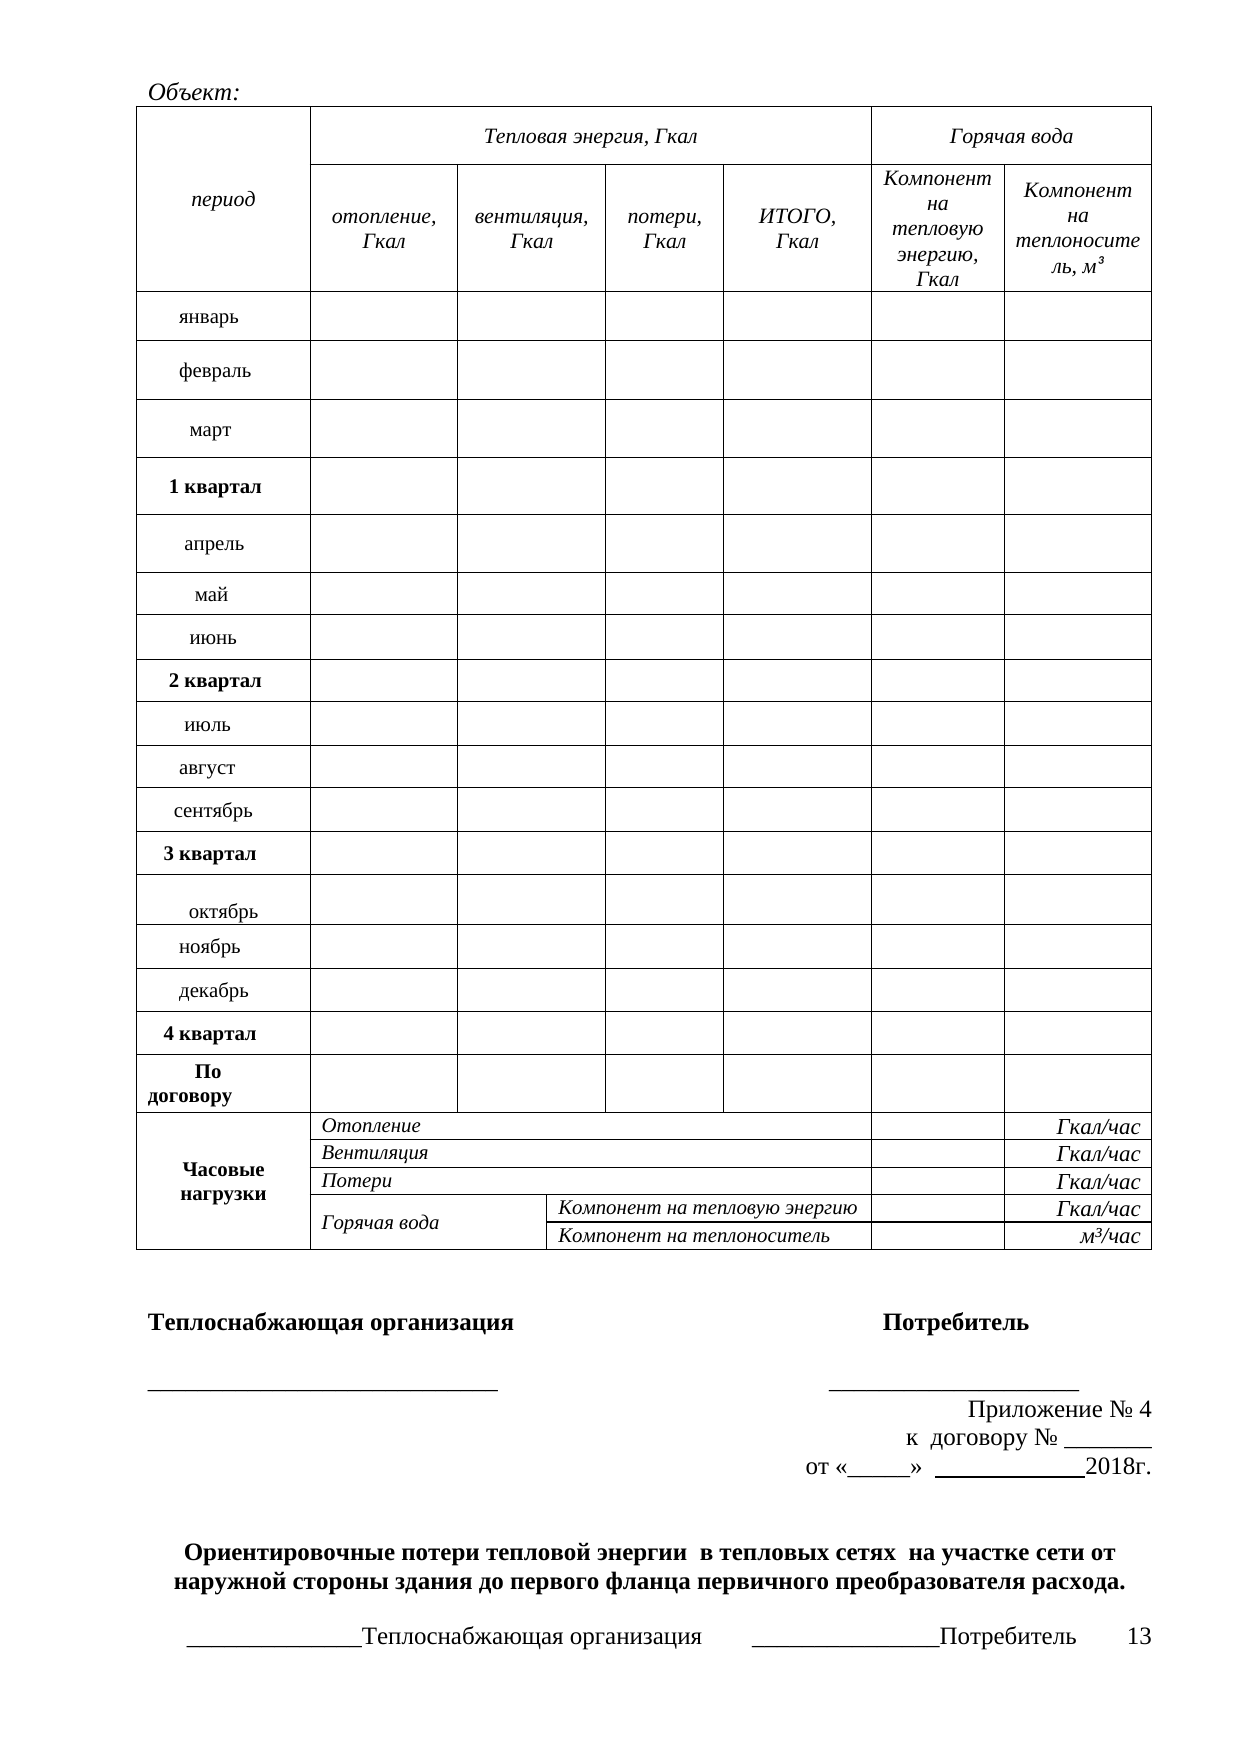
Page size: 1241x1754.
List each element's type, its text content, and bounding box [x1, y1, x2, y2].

table_cell [606, 925, 723, 968]
table_cell Компонент на теплоноситель [547, 1223, 871, 1249]
table_cell [872, 1113, 1004, 1139]
table_cell [1005, 1055, 1151, 1112]
table_cell [311, 400, 457, 457]
table_cell [872, 1168, 1004, 1194]
table_cell [1005, 969, 1151, 1011]
table_cell [458, 341, 605, 399]
table_cell [311, 832, 457, 874]
table_cell [872, 515, 1004, 572]
table_cell [1005, 1012, 1151, 1053]
table_cell [458, 925, 605, 968]
table_cell [458, 400, 605, 457]
table_cell июль [137, 702, 310, 745]
table_cell [311, 458, 457, 513]
table_cell [872, 1055, 1004, 1112]
table_cell 2 квартал [137, 660, 310, 701]
table_cell [458, 615, 605, 659]
table_cell 3 квартал [137, 832, 310, 874]
table_cell ИТОГО, Гкал [724, 165, 871, 291]
table_cell март [137, 400, 310, 457]
table_header Тепловая энергия, Гкал [311, 107, 871, 164]
text Приложение № 4 [148, 1394, 1152, 1422]
table_cell [311, 1055, 457, 1112]
table_cell [872, 615, 1004, 659]
table_cell [311, 702, 457, 745]
table_cell [606, 458, 723, 513]
table_cell [458, 660, 605, 701]
table_cell [311, 292, 457, 340]
table_cell [458, 1055, 605, 1112]
table_cell отопление, Гкал [311, 165, 457, 291]
table_cell [724, 832, 871, 874]
table_cell [872, 458, 1004, 513]
table_cell [724, 573, 871, 614]
table_cell потери, Гкал [606, 165, 723, 291]
table_cell январь [137, 292, 310, 340]
table_cell [724, 400, 871, 457]
table_cell [872, 292, 1004, 340]
table_cell май [137, 573, 310, 614]
table_cell [872, 400, 1004, 457]
table_cell [606, 1012, 723, 1053]
table_cell Гкал/час [1005, 1140, 1151, 1167]
table_cell [872, 1195, 1004, 1221]
text к договору № _______ [148, 1422, 1152, 1451]
table_cell апрель [137, 515, 310, 572]
table_cell Гкал/час [1005, 1168, 1151, 1194]
table_cell [311, 969, 457, 1011]
table_cell [724, 746, 871, 787]
table_cell Отопление [311, 1113, 871, 1139]
table_cell [458, 746, 605, 787]
table_cell [724, 615, 871, 659]
table_cell По договору [137, 1055, 310, 1112]
table_cell [724, 1012, 871, 1053]
table_cell [311, 875, 457, 923]
table_cell Часовые нагрузки [137, 1113, 310, 1249]
table_cell [311, 1012, 457, 1053]
table_cell [458, 458, 605, 513]
table_cell [311, 573, 457, 614]
table_cell [311, 746, 457, 787]
table_cell [1005, 832, 1151, 874]
table_cell [606, 660, 723, 701]
table_cell [458, 702, 605, 745]
table_cell [1005, 292, 1151, 340]
table_cell [458, 515, 605, 572]
table_cell [606, 573, 723, 614]
table_cell [606, 746, 723, 787]
table_cell [1005, 702, 1151, 745]
table_cell [1005, 341, 1151, 399]
text от «_____» 2018г. [148, 1451, 1152, 1480]
table_cell [872, 1140, 1004, 1167]
table_cell Компонент на тепловую энергию, Гкал [872, 165, 1004, 291]
table_cell [606, 875, 723, 923]
table_cell [606, 515, 723, 572]
table_cell [872, 1223, 1004, 1249]
table_header период [137, 107, 310, 291]
table_cell [1005, 660, 1151, 701]
table_cell [606, 969, 723, 1011]
table_cell [311, 515, 457, 572]
table_cell м³/час [1005, 1223, 1151, 1249]
table_cell [606, 1055, 723, 1112]
text ____________________________ ____________________ [148, 1365, 1152, 1394]
table_cell [606, 788, 723, 831]
table_cell [724, 788, 871, 831]
table_cell 4 квартал [137, 1012, 310, 1053]
table_cell [724, 702, 871, 745]
table_cell [458, 292, 605, 340]
table_cell Компонент на тепловую энергию [547, 1195, 871, 1221]
table_cell [458, 1012, 605, 1053]
table_cell [458, 969, 605, 1011]
table_cell [724, 292, 871, 340]
table_cell [458, 573, 605, 614]
table_cell Вентиляция [311, 1140, 871, 1167]
table_cell декабрь [137, 969, 310, 1011]
table_cell Компонент на теплоноситель, м³ [1005, 165, 1151, 291]
table_cell [872, 969, 1004, 1011]
table_cell [724, 925, 871, 968]
table_cell [872, 875, 1004, 923]
table_cell [458, 875, 605, 923]
table_cell [311, 660, 457, 701]
text Объект: [148, 77, 1152, 106]
table_cell [872, 1012, 1004, 1053]
table_cell [724, 660, 871, 701]
table_cell [606, 702, 723, 745]
table_cell [311, 925, 457, 968]
table_cell [606, 615, 723, 659]
table_cell [458, 832, 605, 874]
table_cell [1005, 788, 1151, 831]
table_cell [311, 788, 457, 831]
table_cell [458, 788, 605, 831]
table_cell [872, 925, 1004, 968]
table_cell [872, 341, 1004, 399]
table_cell [724, 1055, 871, 1112]
table_cell [724, 515, 871, 572]
table_cell [872, 660, 1004, 701]
table_cell [1005, 875, 1151, 923]
table_cell [872, 746, 1004, 787]
table_cell [724, 875, 871, 923]
table_cell [1005, 615, 1151, 659]
text Теплоснабжающая организация Потребитель [148, 1307, 1152, 1336]
table_cell [1005, 515, 1151, 572]
table_cell [311, 615, 457, 659]
table_cell [606, 341, 723, 399]
table_cell ноябрь [137, 925, 310, 968]
table_cell октябрь [137, 875, 310, 923]
table_cell август [137, 746, 310, 787]
table_cell Горячая вода [311, 1195, 546, 1249]
table_cell [1005, 573, 1151, 614]
table_cell сентябрь [137, 788, 310, 831]
table_cell [1005, 458, 1151, 513]
table_cell [872, 788, 1004, 831]
table_cell [606, 400, 723, 457]
table_cell февраль [137, 341, 310, 399]
table_cell 1 квартал [137, 458, 310, 513]
table_cell [1005, 925, 1151, 968]
table_cell [872, 702, 1004, 745]
table_cell Гкал/час [1005, 1113, 1151, 1139]
table_cell [606, 292, 723, 340]
table_cell [724, 341, 871, 399]
table_cell июнь [137, 615, 310, 659]
table_cell [606, 832, 723, 874]
table_cell [1005, 400, 1151, 457]
table_header Горячая вода [872, 107, 1151, 164]
table_cell Гкал/час [1005, 1195, 1151, 1221]
table_cell [724, 458, 871, 513]
table_cell [872, 832, 1004, 874]
table_cell [1005, 746, 1151, 787]
table_cell [311, 341, 457, 399]
table_cell вентиляция, Гкал [458, 165, 605, 291]
text Ориентировочные потери тепловой энергии в тепловых сетях на участке сети от наружной стороны здания до первого фланца первичного преобразователя расхода. [148, 1537, 1152, 1595]
table_cell [724, 969, 871, 1011]
table_cell Потери [311, 1168, 871, 1194]
table_cell [872, 573, 1004, 614]
